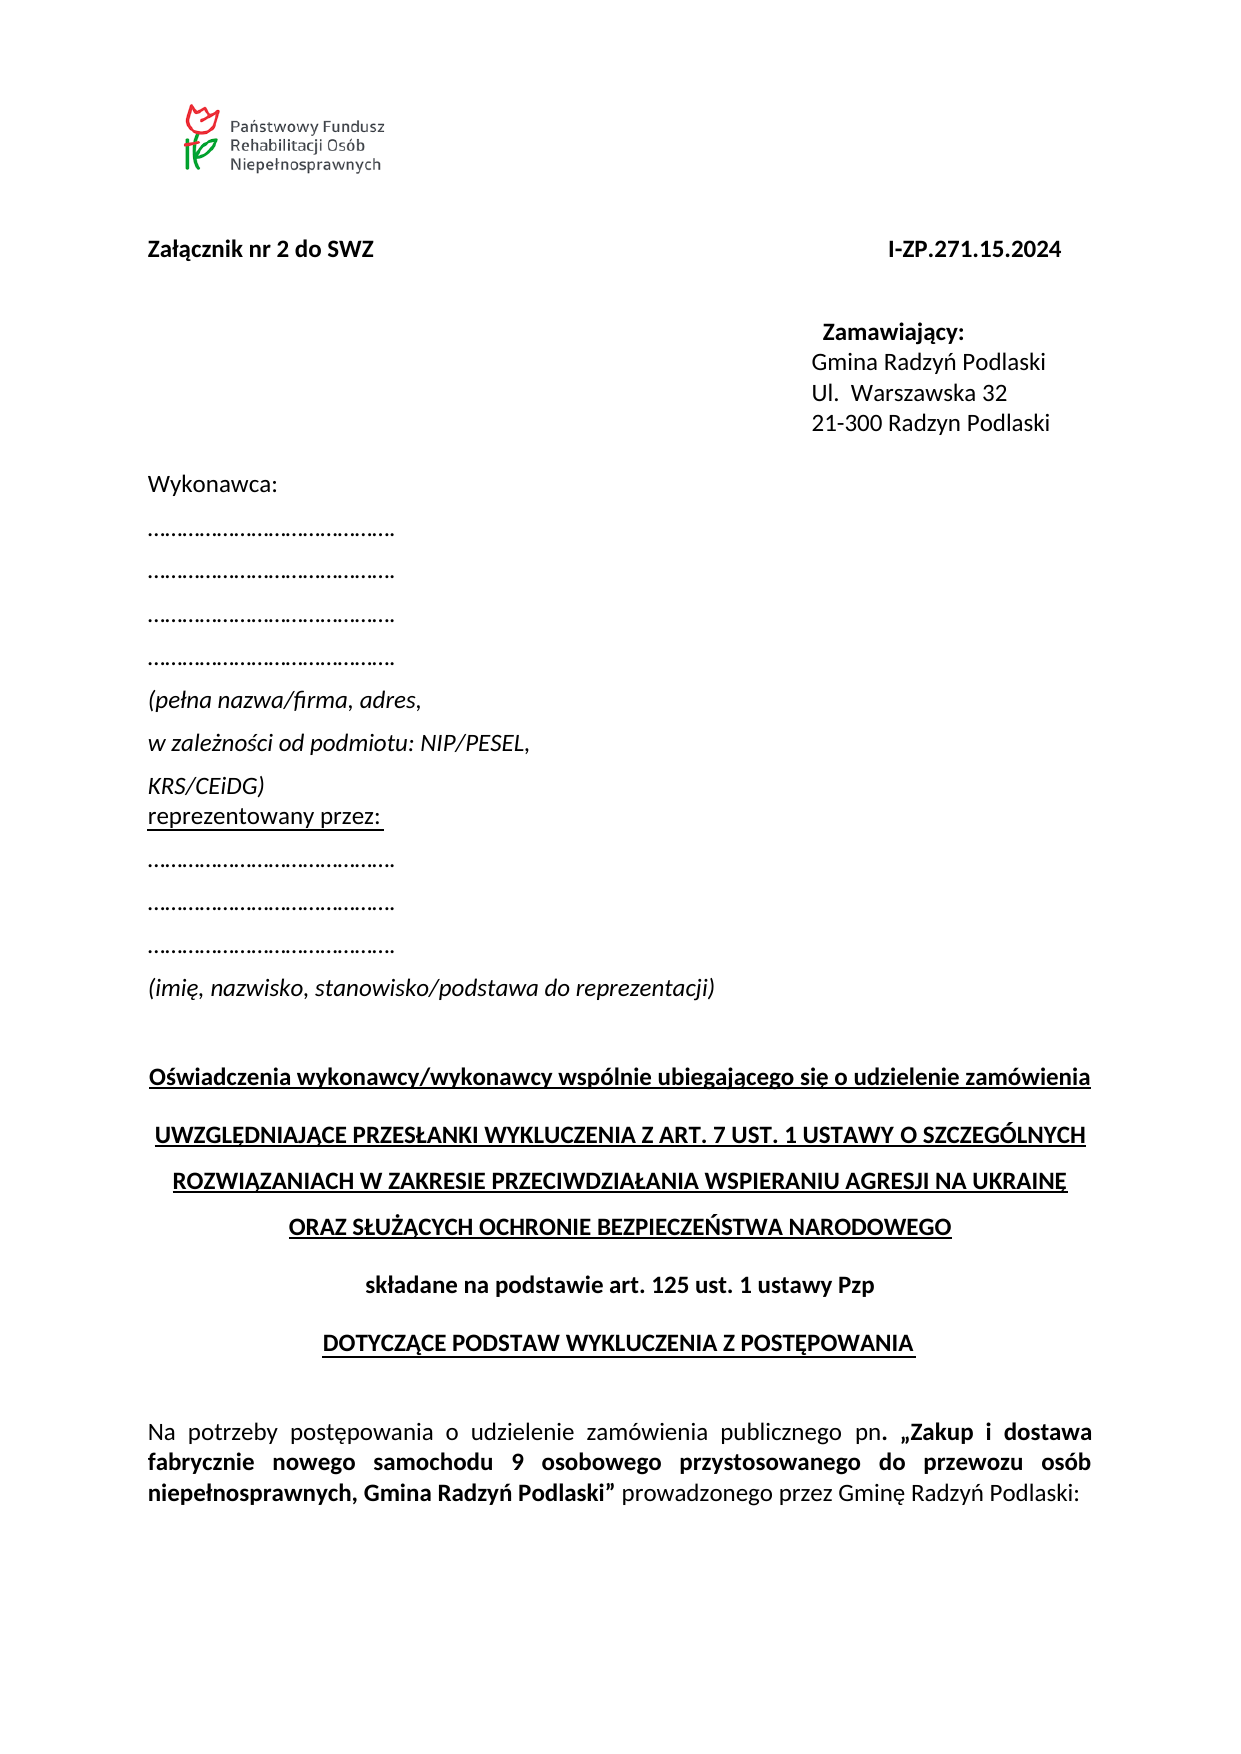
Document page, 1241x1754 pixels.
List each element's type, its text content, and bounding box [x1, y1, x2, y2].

text Gmina Radzyń Podlaski [811, 346, 1093, 377]
text (imię, nazwisko, stanowisko/podstawa do reprezentacji) [148, 972, 1093, 1003]
text Oświadczenia wykonawcy/wykonawcy wspólnie ubiegającego się o udzielenie zamówienia [148, 1061, 1093, 1092]
text ……………………………………. [148, 886, 1093, 917]
picture [147, 73, 420, 204]
text Załącznik nr 2 do SWZ I-ZP.271.15.2024 [148, 233, 1093, 263]
text 21-300 Radzyn Podlaski [811, 407, 1093, 438]
text składane na podstawie art. 125 ust. 1 ustawy Pzp [148, 1269, 1093, 1299]
text Na potrzeby postępowania o udzielenie zamówienia publicznego pn. „Zakup i dostawa fabrycznie nowego samochodu 9 osobowego przystosowanego do przewozu osób niepełnosprawnych, Gmina Radzyń Podlaski” prowadzonego przez Gminę Radzyń Podlaski: [148, 1416, 1093, 1507]
text ……………………………………. [148, 929, 1093, 960]
text Wykonawca: [148, 468, 1093, 499]
text w zależności od podmiotu: NIP/PESEL, [148, 727, 1093, 757]
text ……………………………………. [148, 598, 1093, 628]
text ……………………………………. [148, 843, 1093, 874]
text ……………………………………. [148, 512, 1093, 542]
text DOTYCZĄCE PODSTAW WYKLUCZENIA Z POSTĘPOWANIA [323, 1327, 1093, 1358]
text ……………………………………. [148, 641, 1093, 671]
text reprezentowany przez: [148, 800, 1093, 831]
text KRS/CEiDG) [148, 770, 1093, 800]
text Ul. Warszawska 32 [811, 377, 1093, 407]
text (pełna nazwa/firma, adres, [148, 684, 1093, 714]
text ……………………………………. [148, 554, 1093, 585]
text Zamawiający: [823, 316, 1093, 346]
text UWZGLĘDNIAJĄCE PRZESŁANKI WYKLUCZENIA Z ART. 7 UST. 1 USTAWY o szczególnych rozwiązaniach w zakresie przeciwdziałania wspieraniu agresji na Ukrainę oraz służących ochronie bezpieczeństwa narodowego [148, 1119, 1093, 1241]
